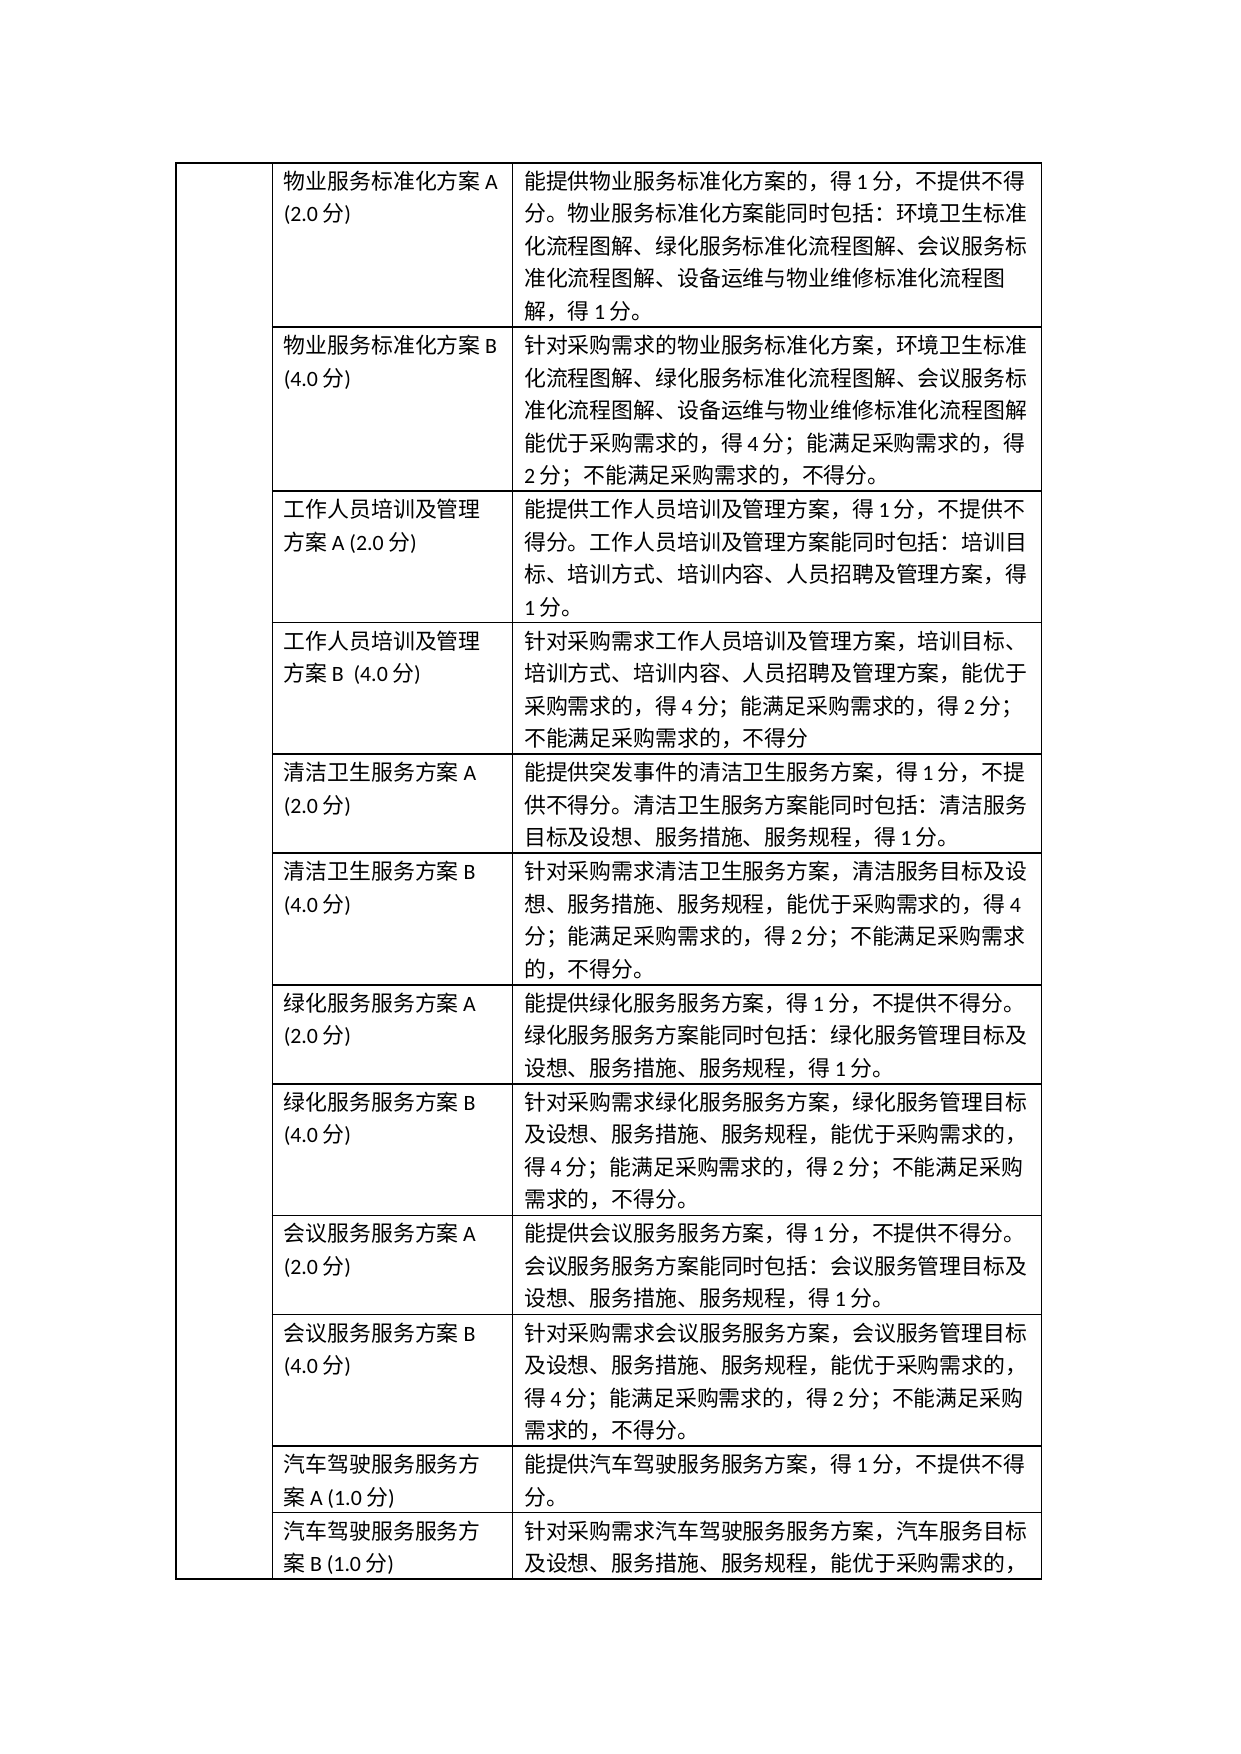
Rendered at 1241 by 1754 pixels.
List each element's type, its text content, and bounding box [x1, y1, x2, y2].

table_cell 针对采购需求会议服务服务方案，会议服务管理目标及设想、服务措施、服务规程，能优于采购需求的，得4分；能满足采购需求的，得2分；不能满足采购需求的，不得分。 [513, 1315, 1041, 1445]
table_cell 绿化服务服务方案A (2.0分) [273, 986, 512, 1083]
table_cell 能提供汽车驾驶服务服务方案，得1分，不提供不得分。 [513, 1447, 1041, 1512]
table_cell 针对采购需求绿化服务服务方案，绿化服务管理目标及设想、服务措施、服务规程，能优于采购需求的，得4分；能满足采购需求的，得2分；不能满足采购需求的，不得分。 [513, 1085, 1041, 1214]
table_cell 汽车驾驶服务服务方案A (1.0分) [273, 1447, 512, 1512]
table_cell 物业服务标准化方案A (2.0分) [273, 164, 512, 326]
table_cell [513, 1513, 1041, 1578]
table_cell 物业服务标准化方案B (4.0分) [273, 328, 512, 490]
table_cell 针对采购需求的物业服务标准化方案，环境卫生标准化流程图解、绿化服务标准化流程图解、会议服务标准化流程图解、设备运维与物业维修标准化流程图解能优于采购需求的，得4分；能满足采购需求的，得2分；不能满足采购需求的，不得分。 [513, 328, 1041, 490]
table_cell 能提供物业服务标准化方案的，得1分，不提供不得分。物业服务标准化方案能同时包括：环境卫生标准化流程图解、绿化服务标准化流程图解、会议服务标准化流程图解、设备运维与物业维修标准化流程图解，得1分。 [513, 164, 1041, 326]
table_cell 会议服务服务方案A (2.0分) [273, 1216, 512, 1313]
table_cell 工作人员培训及管理方案B (4.0分) [273, 623, 512, 753]
table_cell 针对采购需求工作人员培训及管理方案，培训目标、培训方式、培训内容、人员招聘及管理方案，能优于采购需求的，得4分；能满足采购需求的，得2分；不能满足采购需求的，不得分 [513, 623, 1041, 753]
table_cell 能提供绿化服务服务方案，得1分，不提供不得分。绿化服务服务方案能同时包括：绿化服务管理目标及设想、服务措施、服务规程，得1分。 [513, 986, 1041, 1083]
table_cell 会议服务服务方案 B (4.0分) [273, 1315, 512, 1445]
table_cell 能提供工作人员培训及管理方案，得1分，不提供不得分。工作人员培训及管理方案能同时包括：培训目标、培训方式、培训内容、人员招聘及管理方案，得1分。 [513, 492, 1041, 622]
table_cell 能提供突发事件的清洁卫生服务方案，得1分，不提供不得分。清洁卫生服务方案能同时包括：清洁服务目标及设想、服务措施、服务规程，得1分。 [513, 755, 1041, 852]
table_cell 能提供会议服务服务方案，得1分，不提供不得分。会议服务服务方案能同时包括：会议服务管理目标及设想、服务措施、服务规程，得1分。 [513, 1216, 1041, 1313]
table_cell 工作人员培训及管理方案A (2.0分) [273, 492, 512, 622]
table_cell 清洁卫生服务方案 A (2.0分) [273, 755, 512, 852]
table_cell 汽车驾驶服务服务方案B (1.0分) [273, 1513, 512, 1578]
table_cell 针对采购需求清洁卫生服务方案，清洁服务目标及设想、服务措施、服务规程，能优于采购需求的，得4分；能满足采购需求的，得2分；不能满足采购需求的，不得分。 [513, 854, 1041, 984]
table_cell 绿化服务服务方案 B (4.0分) [273, 1085, 512, 1214]
table_cell 清洁卫生服务方案 B (4.0分) [273, 854, 512, 984]
